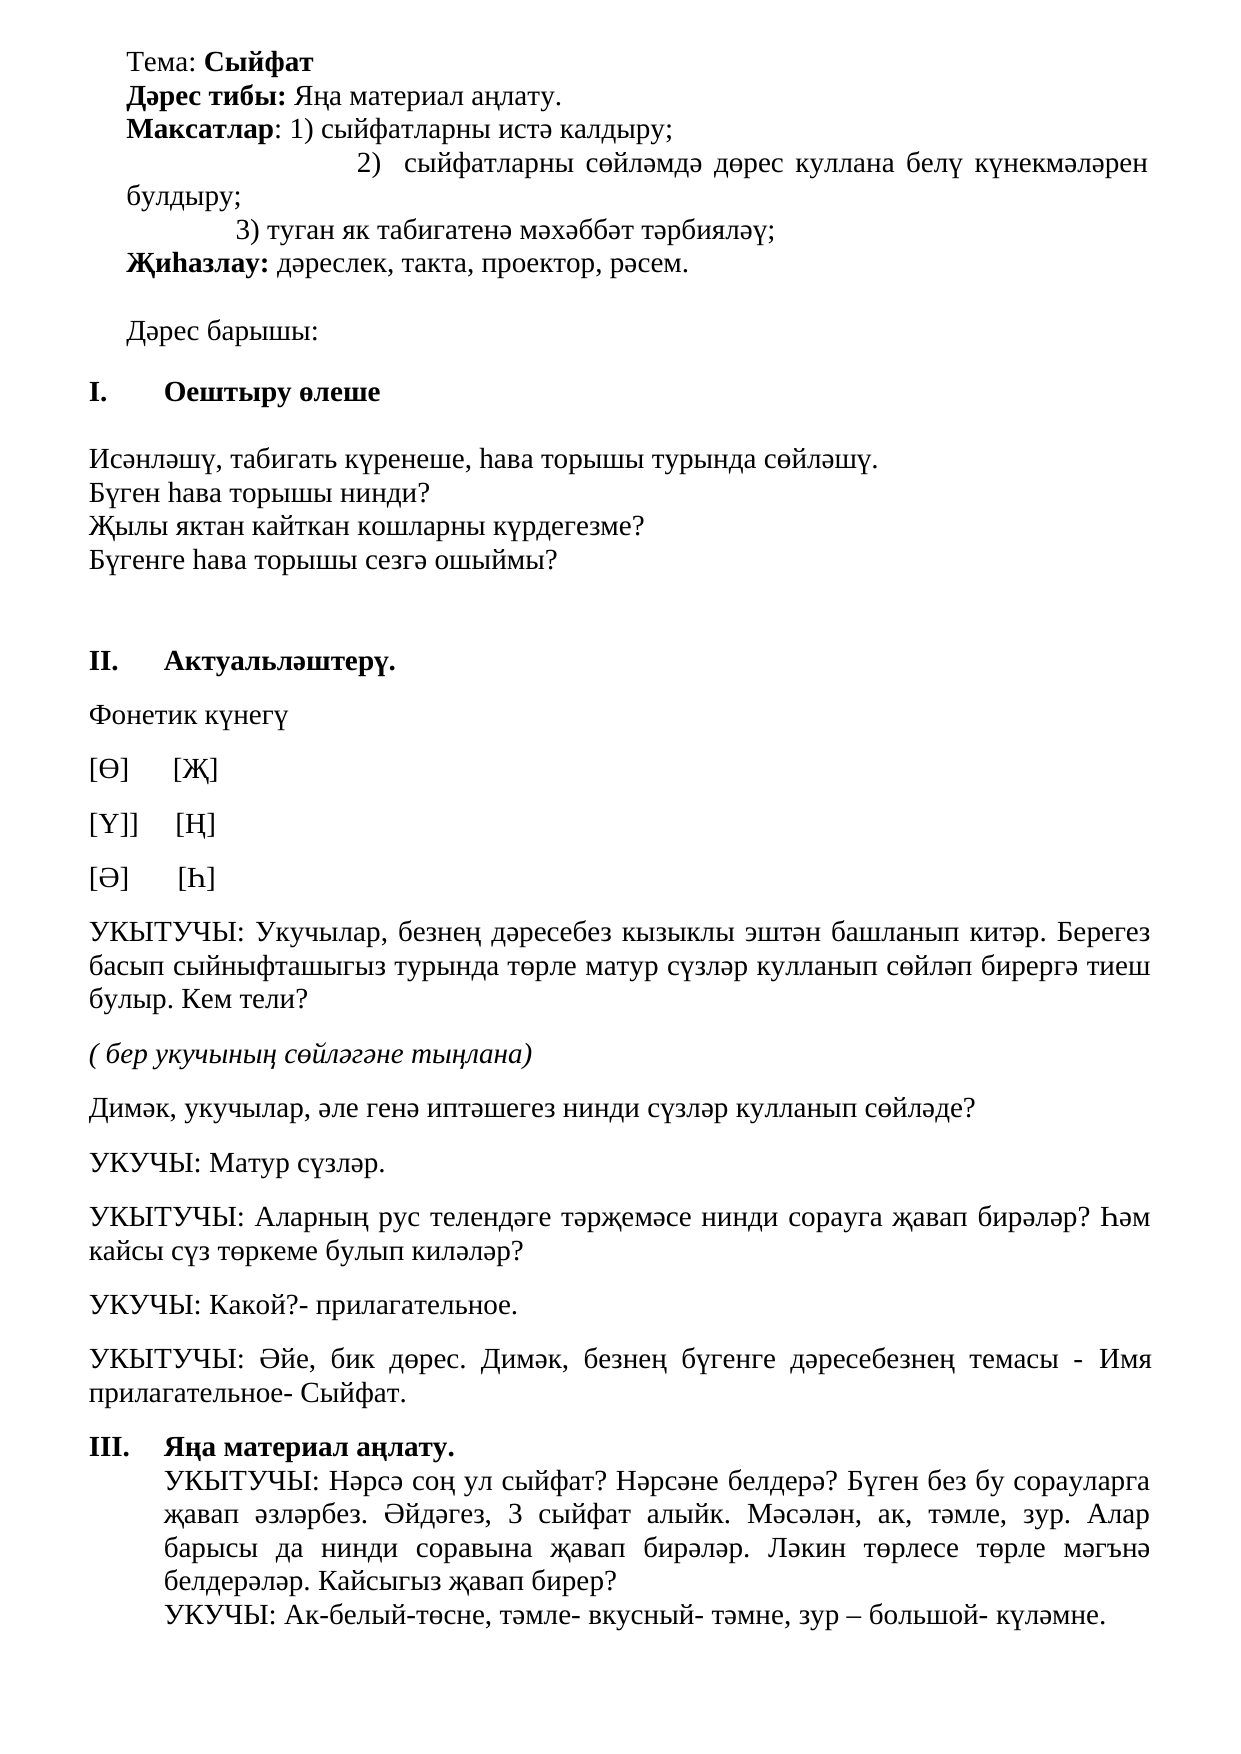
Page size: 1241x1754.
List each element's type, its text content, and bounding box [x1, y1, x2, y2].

list Яңа материал аңлату. [88, 1429, 1152, 1463]
list УКУЧЫ: Ак-белый-төсне, тәмле- вкусный- тәмне, зур – большой- күләмне. [163, 1597, 1152, 1631]
list Дәрес барышы: [126, 313, 1152, 346]
text УКЫТУЧЫ: Укучылар, безнең дәресебез кызыклы эштән башланып китәр. Берегез басып сыйныфташыгыз турында төрле матур сүзләр кулланып сөйләп бирергә тиеш булыр. Кем тели? [88, 914, 1152, 1015]
list УКЫТУЧЫ: Нәрсә соң ул сыйфат? Нәрсәне белдерә? Бүген без бу сорауларга җавап әзләрбез. Әйдәгез, 3 сыйфат алыйк. Мәсәлән, ак, тәмле, зур. Алар барысы да нинди соравына җавап бирәләр. Ләкин төрлесе төрле мәгънә белдерәләр. Кайсыгыз җавап бирер? [163, 1463, 1152, 1597]
list Бүгенге һава торышы сезгә ошыймы? [88, 542, 1152, 576]
list Тема: Сыйфат [126, 44, 1152, 78]
list 2) сыйфатларны сөйләмдә дөрес куллана белү күнекмәләрен булдыру; [126, 145, 1152, 212]
text [Ү]] [Ң] [88, 806, 1152, 839]
list Җылы яктан кайткан кошларны күрдегезме? [88, 508, 1152, 542]
list Оештыру өлеше [88, 374, 1152, 408]
text [Ә] [Һ] [88, 860, 1152, 894]
list Бүген һава торышы нинди? [88, 475, 1152, 508]
text УКЫТУЧЫ: Аларның рус телендәге тәрҗемәсе нинди сорауга җавап бирәләр? Һәм кайсы сүз төркеме булып киләләр? [88, 1199, 1152, 1266]
text УКЫТУЧЫ: Әйе, бик дөрес. Димәк, безнең бүгенге дәресебезнең темасы - Имя прилагательное- Сыйфат. [88, 1341, 1152, 1408]
text Димәк, укучылар, әле генә иптәшегез нинди сүзләр кулланып сөйләде? [88, 1090, 1152, 1124]
list Исәнләшү, табигать күренеше, һава торышы турында сөйләшү. [88, 441, 1152, 475]
list Җиһазлау: дәреслек, такта, проектор, рәсем. [126, 246, 1152, 279]
list Актуальләштерү. [88, 643, 1152, 676]
text УКУЧЫ: Какой?- прилагательное. [88, 1287, 1152, 1321]
list Максатлар: 1) сыйфатларны истә калдыру; [126, 111, 1152, 145]
text ( бер укучының сөйләгәне тыңлана) [88, 1036, 1152, 1069]
text [Ө] [Җ] [88, 751, 1152, 785]
list Дәрес тибы: Яңа материал аңлату. [126, 78, 1152, 111]
text УКУЧЫ: Матур сүзләр. [88, 1145, 1152, 1178]
text Фонетик күнегү [88, 697, 1152, 731]
list 3) туган як табигатенә мәхәббәт тәрбияләү; [126, 212, 1152, 246]
